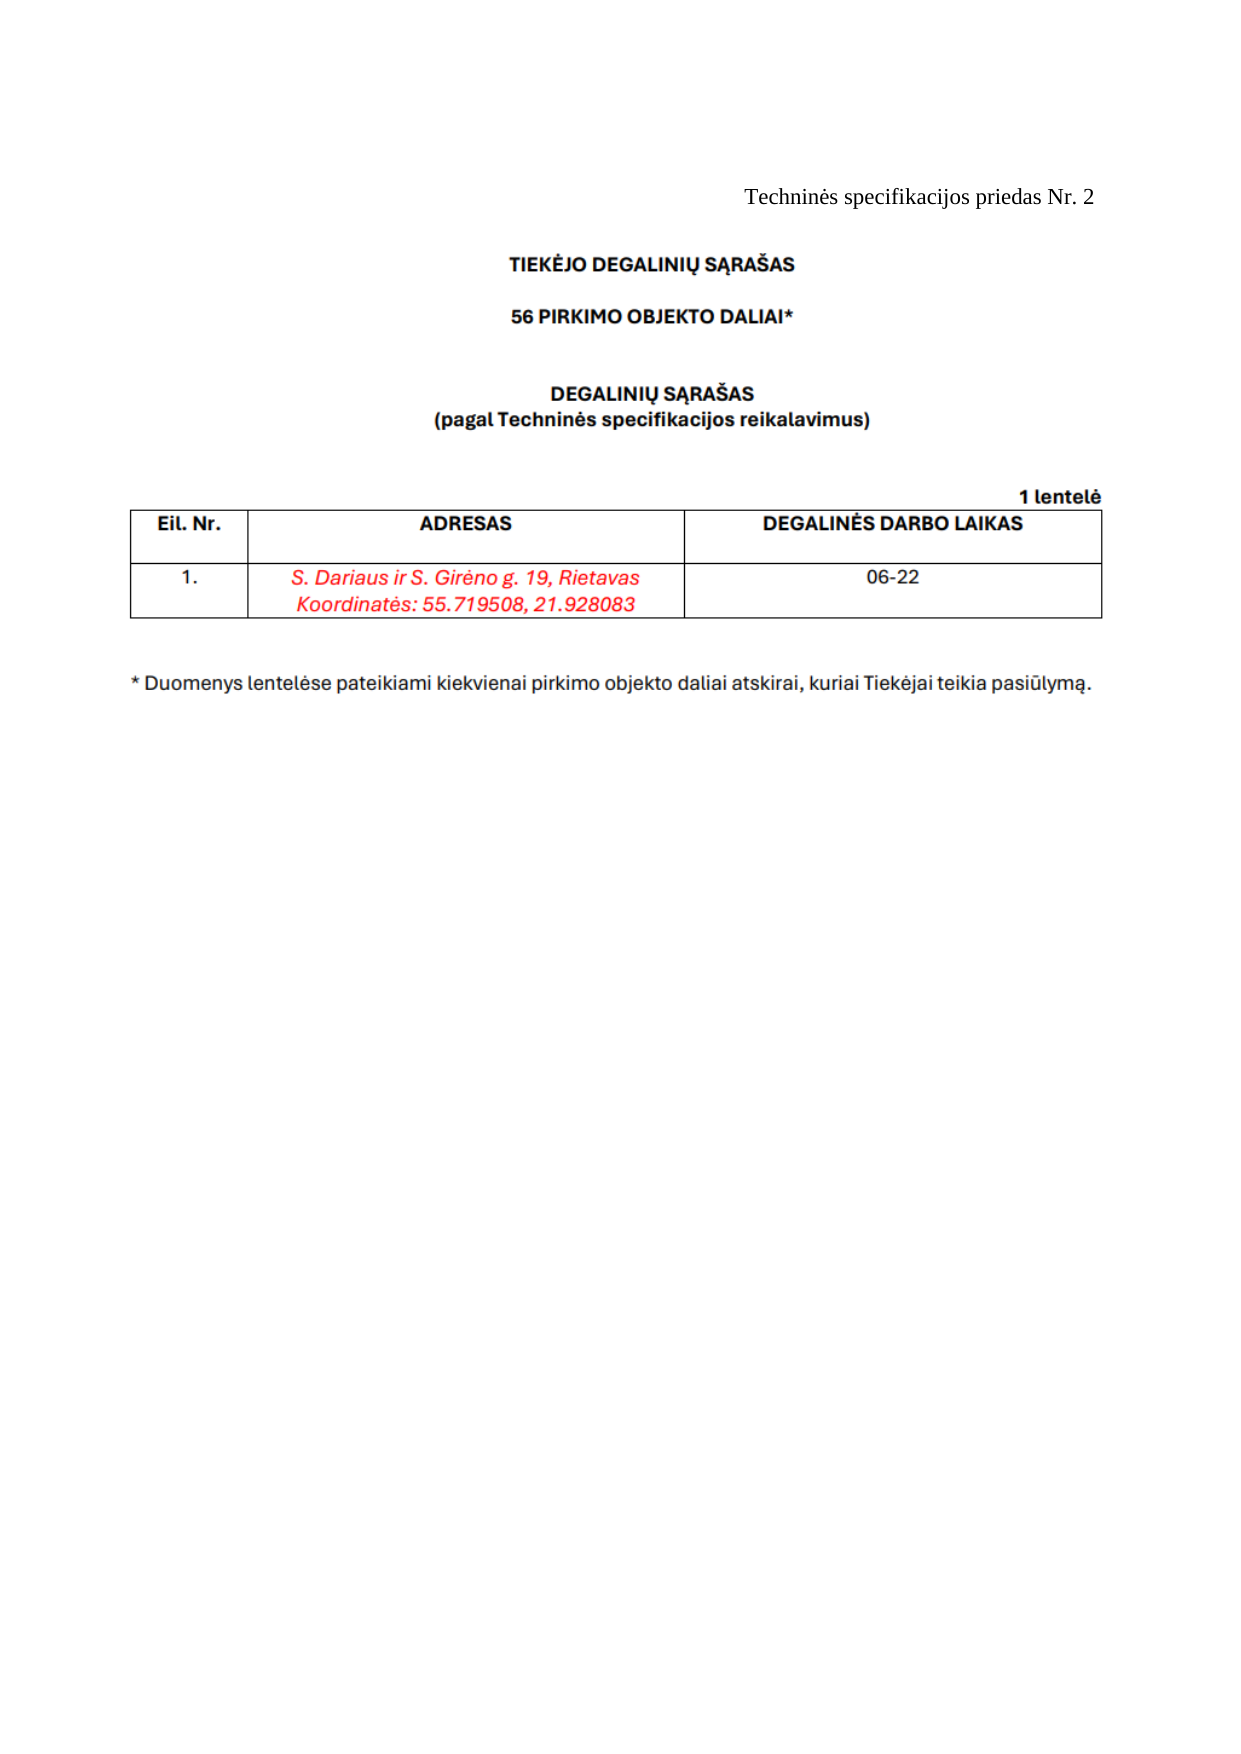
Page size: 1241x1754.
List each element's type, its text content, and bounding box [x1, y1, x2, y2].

text Techninės specifikacijos priedas Nr. 2 [118, 183, 1122, 209]
picture [118, 234, 1123, 705]
